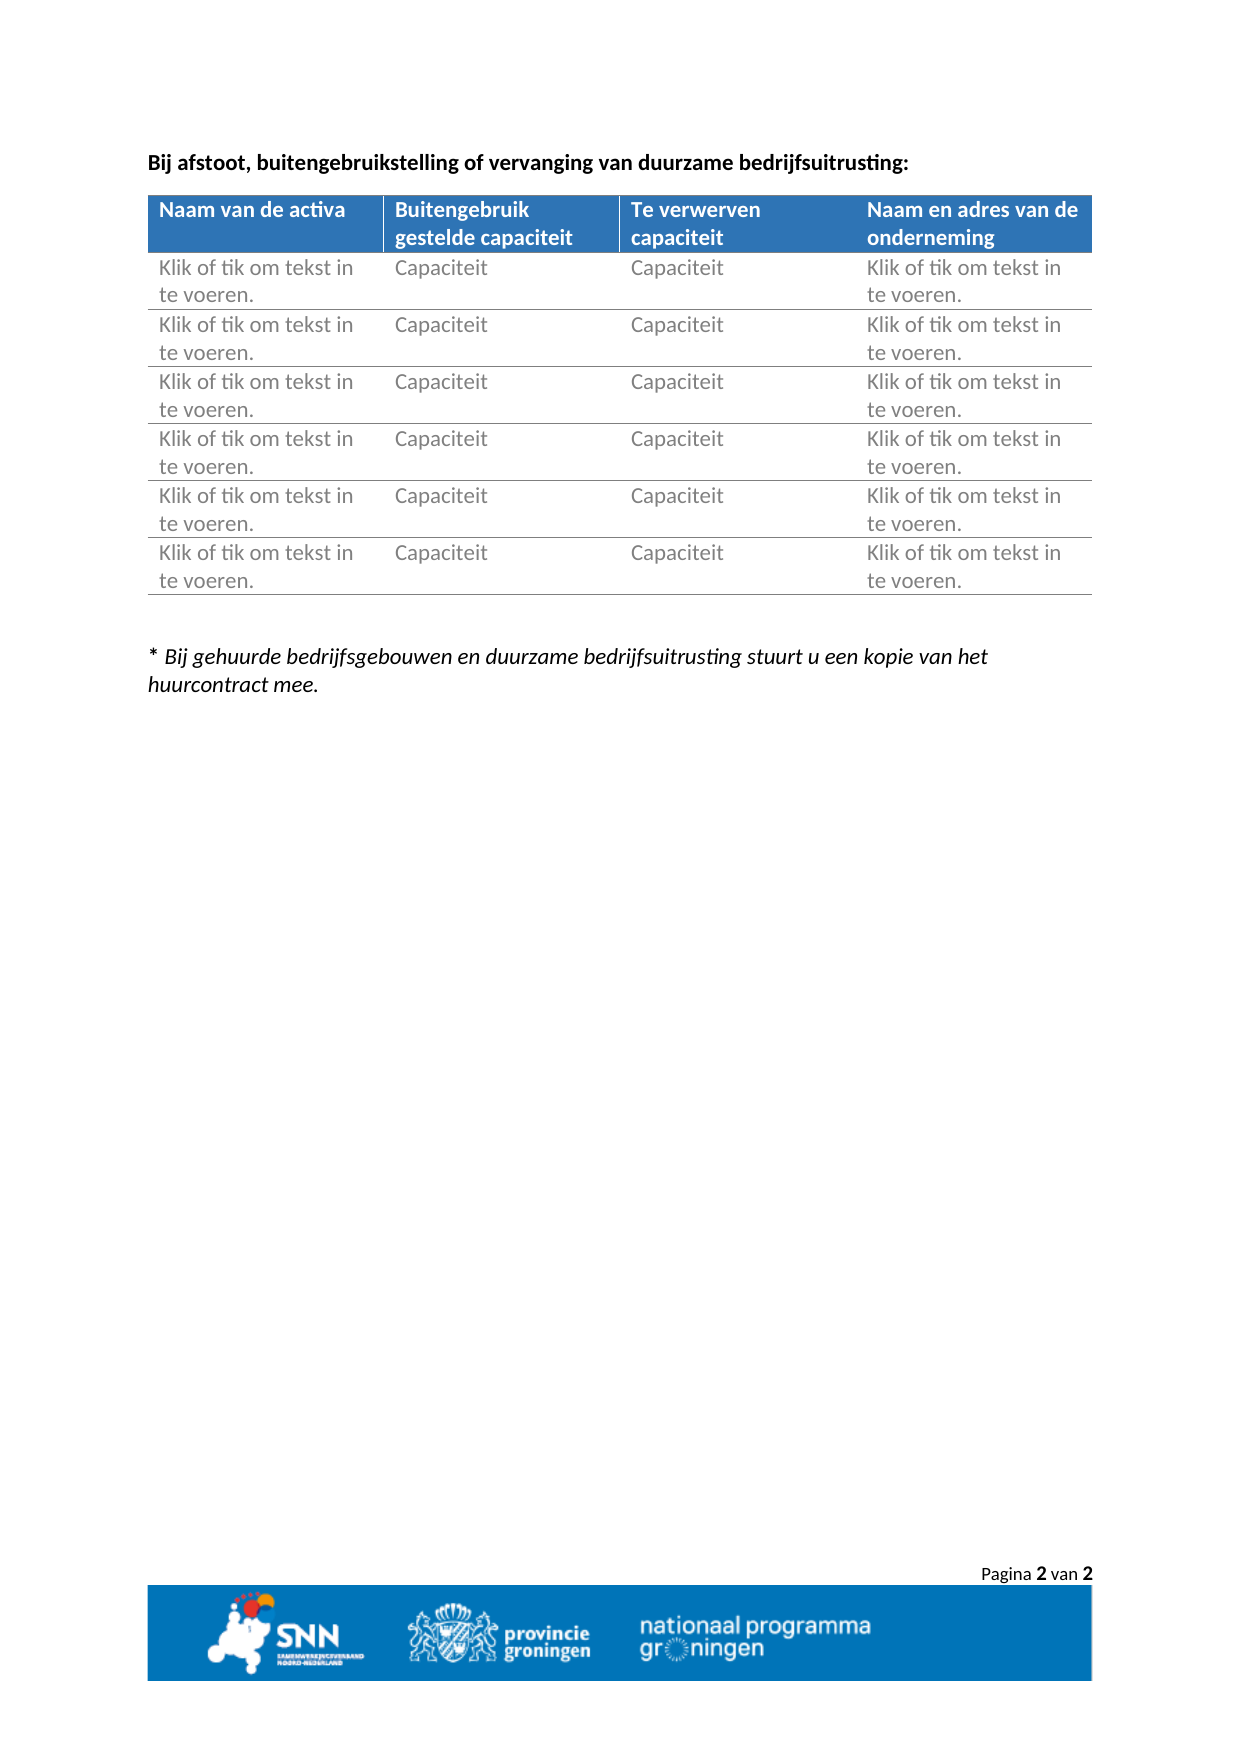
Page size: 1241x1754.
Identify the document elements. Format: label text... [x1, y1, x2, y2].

table_header Te verwerven capaciteit [620, 196, 856, 252]
table_header Naam van de activa [148, 196, 383, 252]
table_header Naam en adres van de onderneming [856, 196, 1092, 252]
text Bij afstoot, buitengebruikstelling of vervanging van duurzame bedrijfsuitrusting: [148, 148, 1093, 176]
picture [147, 1585, 1093, 1681]
text * Bij gehuurde bedrijfsgebouwen en duurzame bedrijfsuitrusting stuurt u een kopie van het huurcontract mee. [148, 642, 1093, 698]
table_header Buitengebruik gestelde capaciteit [384, 196, 619, 252]
